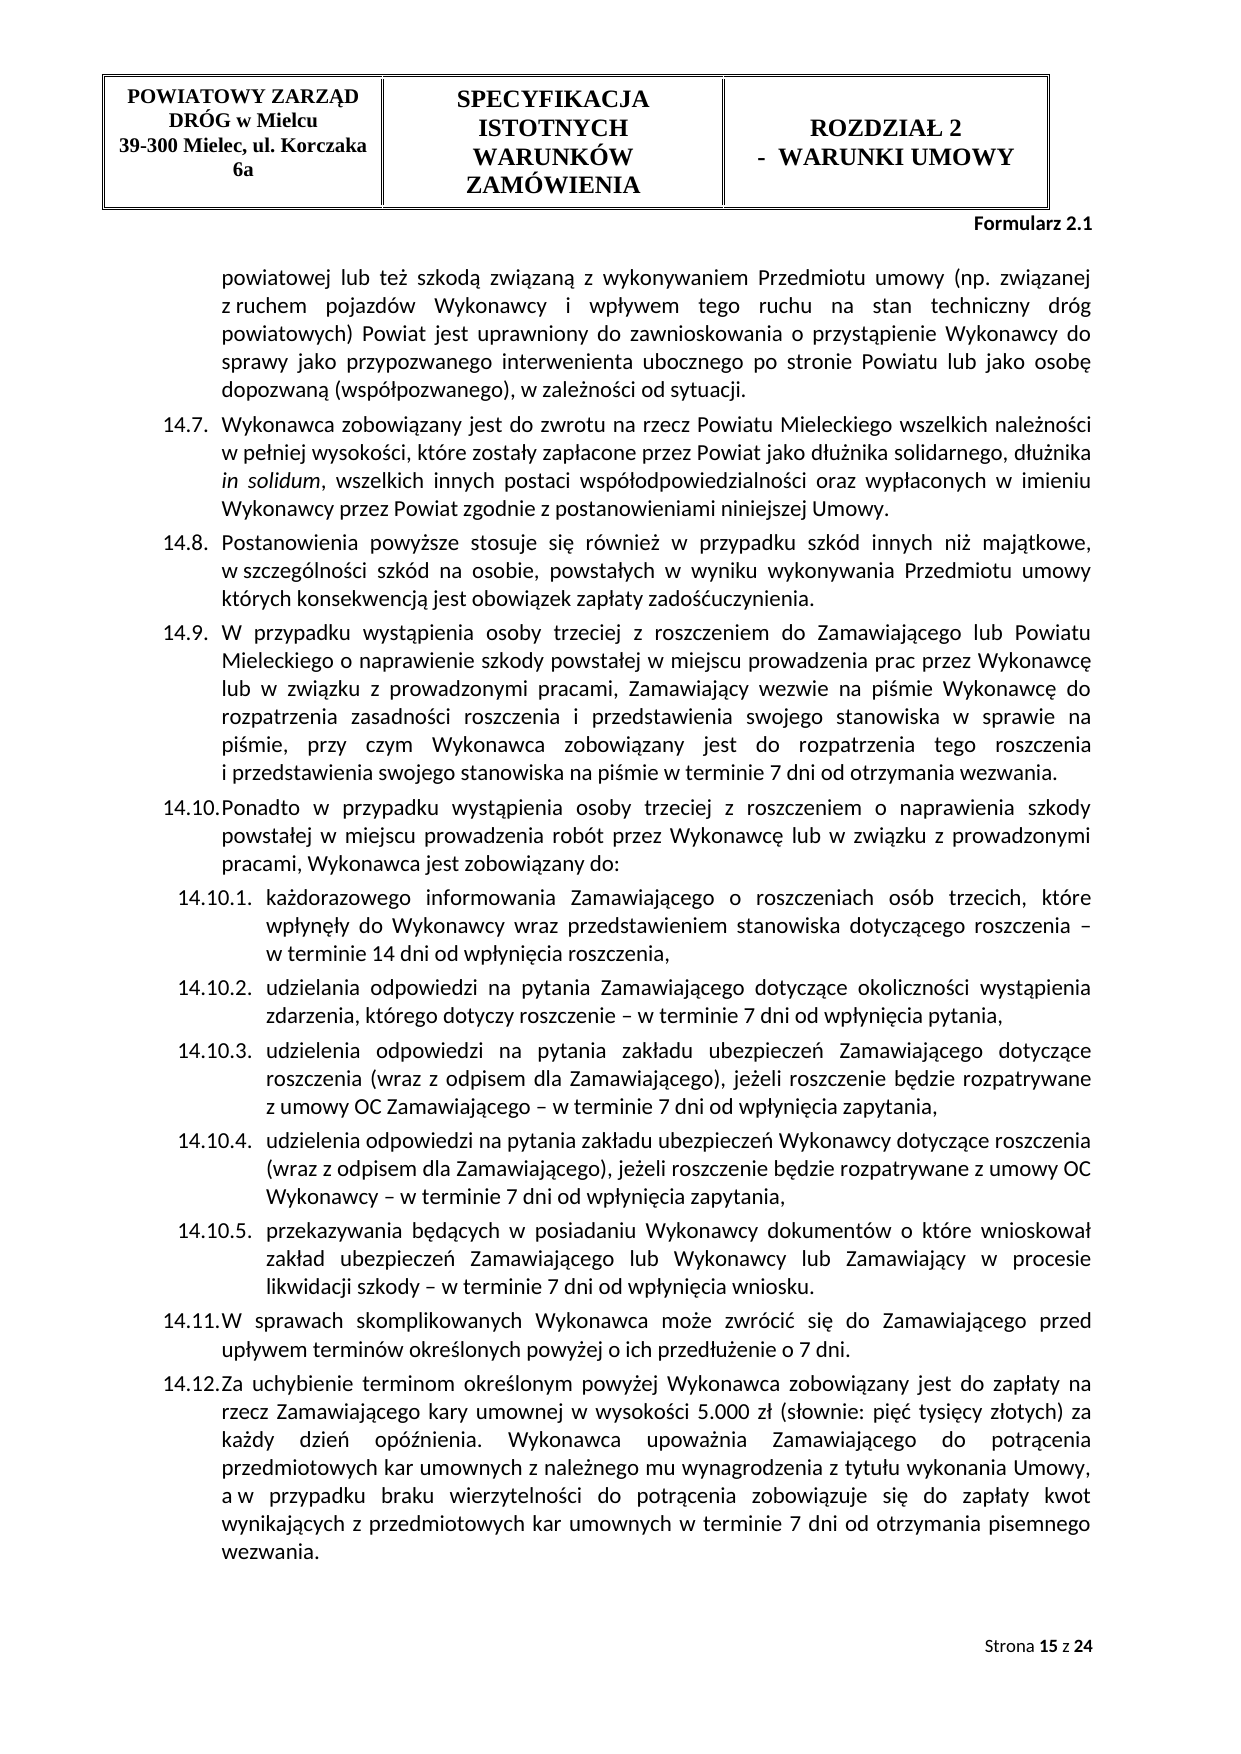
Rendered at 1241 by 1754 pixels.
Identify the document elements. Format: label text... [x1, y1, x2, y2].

subtitle Ponadto w przypadku wystąpienia osoby trzeciej z roszczeniem o naprawienia szkody powstałej w miejscu prowadzenia robót przez Wykonawcę lub w związku z prowadzonymi pracami, Wykonawca jest zobowiązany do: [162, 793, 1093, 877]
subtitle Wykonawca zobowiązany jest do zwrotu na rzecz Powiatu Mieleckiego wszelkich należności w pełniej wysokości, które zostały zapłacone przez Powiat jako dłużnika solidarnego, dłużnika in solidum, wszelkich innych postaci współodpowiedzialności oraz wypłaconych w imieniu Wykonawcy przez Powiat zgodnie z postanowieniami niniejszej Umowy. [162, 410, 1093, 522]
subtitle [162, 263, 1093, 403]
subtitle Postanowienia powyższe stosuje się również w przypadku szkód innych niż majątkowe, w szczególności szkód na osobie, powstałych w wyniku wykonywania Przedmiotu umowy których konsekwencją jest obowiązek zapłaty zadośćuczynienia. [162, 528, 1093, 612]
subtitle udzielania odpowiedzi na pytania Zamawiającego dotyczące okoliczności wystąpienia zdarzenia, którego dotyczy roszczenie – w terminie 7 dni od wpłynięcia pytania, [177, 973, 1093, 1029]
subtitle W przypadku wystąpienia osoby trzeciej z roszczeniem do Zamawiającego lub Powiatu Mieleckiego o naprawienie szkody powstałej w miejscu prowadzenia prac przez Wykonawcę lub w związku z prowadzonymi pracami, Zamawiający wezwie na piśmie Wykonawcę do rozpatrzenia zasadności roszczenia i przedstawienia swojego stanowiska w sprawie na piśmie, przy czym Wykonawca zobowiązany jest do rozpatrzenia tego roszczenia i przedstawienia swojego stanowiska na piśmie w terminie 7 dni od otrzymania wezwania. [162, 618, 1093, 787]
subtitle W sprawach skomplikowanych Wykonawca może zwrócić się do Zamawiającego przed upływem terminów określonych powyżej o ich przedłużenie o 7 dni. [162, 1307, 1093, 1363]
subtitle przekazywania będących w posiadaniu Wykonawcy dokumentów o które wnioskował zakład ubezpieczeń Zamawiającego lub Wykonawcy lub Zamawiający w procesie likwidacji szkody – w terminie 7 dni od wpłynięcia wniosku. [177, 1216, 1093, 1300]
subtitle udzielenia odpowiedzi na pytania zakładu ubezpieczeń Wykonawcy dotyczące roszczenia (wraz z odpisem dla Zamawiającego), jeżeli roszczenie będzie rozpatrywane z umowy OC Wykonawcy – w terminie 7 dni od wpłynięcia zapytania, [177, 1126, 1093, 1210]
subtitle udzielenia odpowiedzi na pytania zakładu ubezpieczeń Zamawiającego dotyczące roszczenia (wraz z odpisem dla Zamawiającego), jeżeli roszczenie będzie rozpatrywane z umowy OC Zamawiającego – w terminie 7 dni od wpłynięcia zapytania, [177, 1036, 1093, 1120]
subtitle Za uchybienie terminom określonym powyżej Wykonawca zobowiązany jest do zapłaty na rzecz Zamawiającego kary umownej w wysokości 5.000 zł (słownie: pięć tysięcy złotych) za każdy dzień opóźnienia. Wykonawca upoważnia Zamawiającego do potrącenia przedmiotowych kar umownych z należnego mu wynagrodzenia z tytułu wykonania Umowy, a w przypadku braku wierzytelności do potrącenia zobowiązuje się do zapłaty kwot wynikających z przedmiotowych kar umownych w terminie 7 dni od otrzymania pisemnego wezwania. [162, 1369, 1093, 1565]
subtitle każdorazowego informowania Zamawiającego o roszczeniach osób trzecich, które wpłynęły do Wykonawcy wraz przedstawieniem stanowiska dotyczącego roszczenia – w terminie 14 dni od wpłynięcia roszczenia, [177, 883, 1093, 967]
